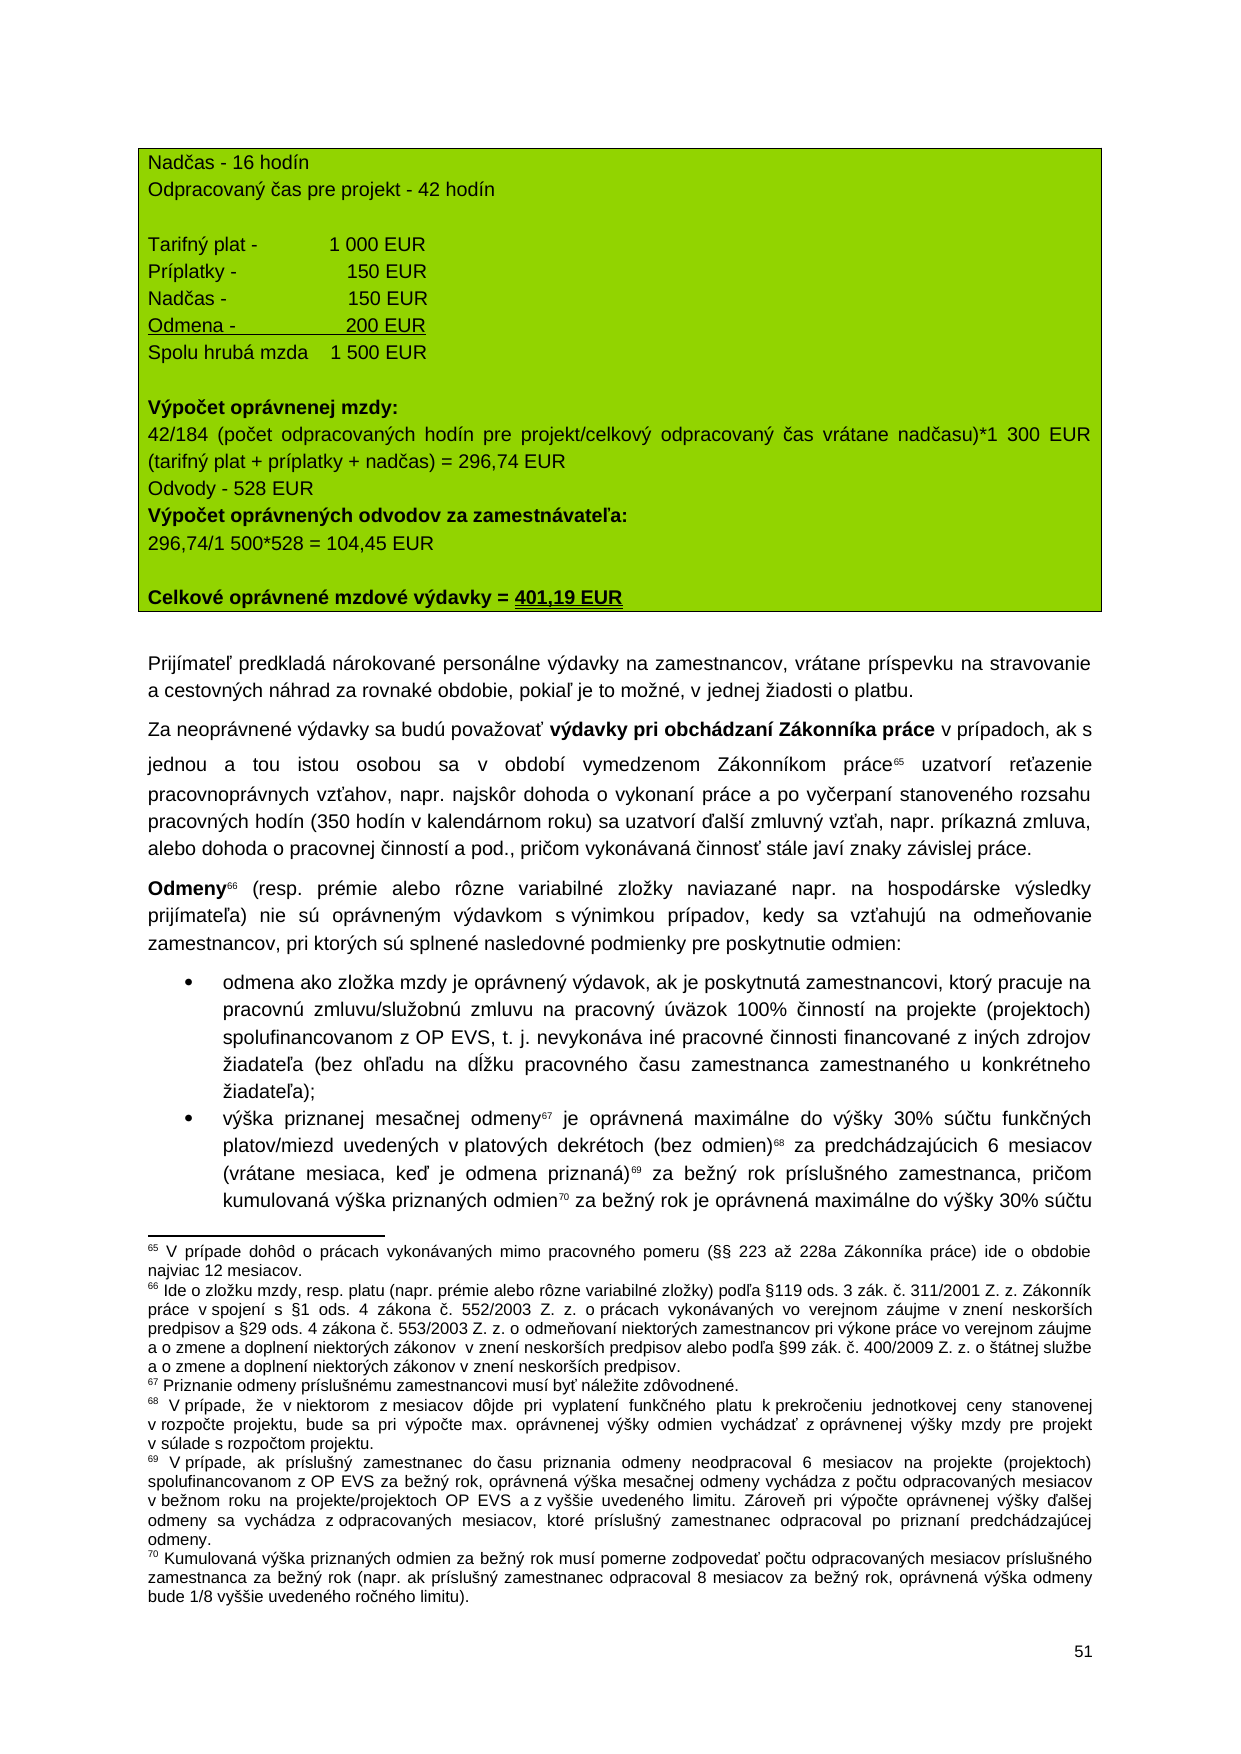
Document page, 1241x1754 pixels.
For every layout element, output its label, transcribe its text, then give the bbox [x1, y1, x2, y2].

list výška priznanej mesačnej odmeny je oprávnená maximálne do výšky 30% súčtu funkčných platov/miezd uvedených v platových dekrétoch (bez odmien) za predchádzajúcich 6 mesiacov (vrátane mesiaca, keď je odmena priznaná) za bežný rok príslušného zamestnanca, pričom kumulovaná výška priznaných odmien za bežný rok je oprávnená maximálne do výšky 30% súčtu funkčných platov/miezd uvedených v platových dekrétoch (bez odmien) za bežný rok príslušného zamestnanca; [185, 1107, 1092, 1211]
list odmena ako zložka mzdy je oprávnený výdavok, ak je poskytnutá zamestnancovi, ktorý pracuje na pracovnú zmluvu/služobnú zmluvu na pracovný úväzok 100% činností na projekte (projektoch) spolufinancovanom z OP EVS, t. j. nevykonáva iné pracovné činnosti financované z iných zdrojov žiadateľa (bez ohľadu na dĺžku pracovného času zamestnanca zamestnaného u konkrétneho žiadateľa); [185, 971, 1092, 1103]
text Tarifný plat - 1 000 EUR [139, 229, 1101, 255]
text Odvody - 528 EUR [139, 474, 1101, 500]
text Odmeny (resp. prémie alebo rôzne variabilné zložky naviazané napr. na hospodárske výsledky prijímateľa) nie sú oprávneným výdavkom s výnimkou prípadov, kedy sa vzťahujú na odmeňovanie zamestnancov, pri ktorých sú splnené nasledovné podmienky pre poskytnutie odmien: [148, 877, 1092, 954]
text 296,74/1 500*528 = 104,45 EUR [139, 528, 1101, 554]
text Nadčas - 150 EUR [139, 284, 1101, 309]
text Odpracovaný čas pre projekt - 42 hodín [139, 175, 1101, 201]
text Odmena - 200 EUR [139, 311, 1101, 337]
text Prijímateľ predkladá nárokované personálne výdavky na zamestnancov, vrátane príspevku na stravovanie a cestovných náhrad za rovnaké obdobie, pokiaľ je to možné, v jednej žiadosti o platbu. [148, 651, 1092, 701]
text Príplatky - 150 EUR [139, 256, 1101, 282]
text Výpočet oprávnenej mzdy: [139, 392, 1101, 418]
text Výpočet oprávnených odvodov za zamestnávateľa: [139, 501, 1101, 527]
text Spolu hrubá mzda 1 500 EUR [139, 338, 1101, 364]
text Za neoprávnené výdavky sa budú považovať výdavky pri obchádzaní Zákonníka práce v prípadoch, ak s jednou a tou istou osobou sa v období vymedzenom Zákonníkom práce uzatvorí reťazenie pracovnoprávnych vzťahov, napr. najskôr dohoda o vykonaní práce a po vyčerpaní stanoveného rozsahu pracovných hodín (350 hodín v kalendárnom roku) sa uzatvorí ďalší zmluvný vzťah, napr. príkazná zmluva, alebo dohoda o pracovnej činností a pod., pričom vykonávaná činnosť stále javí znaky závislej práce. [148, 718, 1092, 860]
text Celkové oprávnené mzdové výdavky = 401,19 EUR [139, 583, 1101, 611]
text Nadčas - 16 hodín [139, 149, 1101, 173]
text 42/184 (počet odpracovaných hodín pre projekt/celkový odpracovaný čas vrátane nadčasu)*1 300 EUR (tarifný plat + príplatky + nadčas) = 296,74 EUR [139, 419, 1101, 473]
